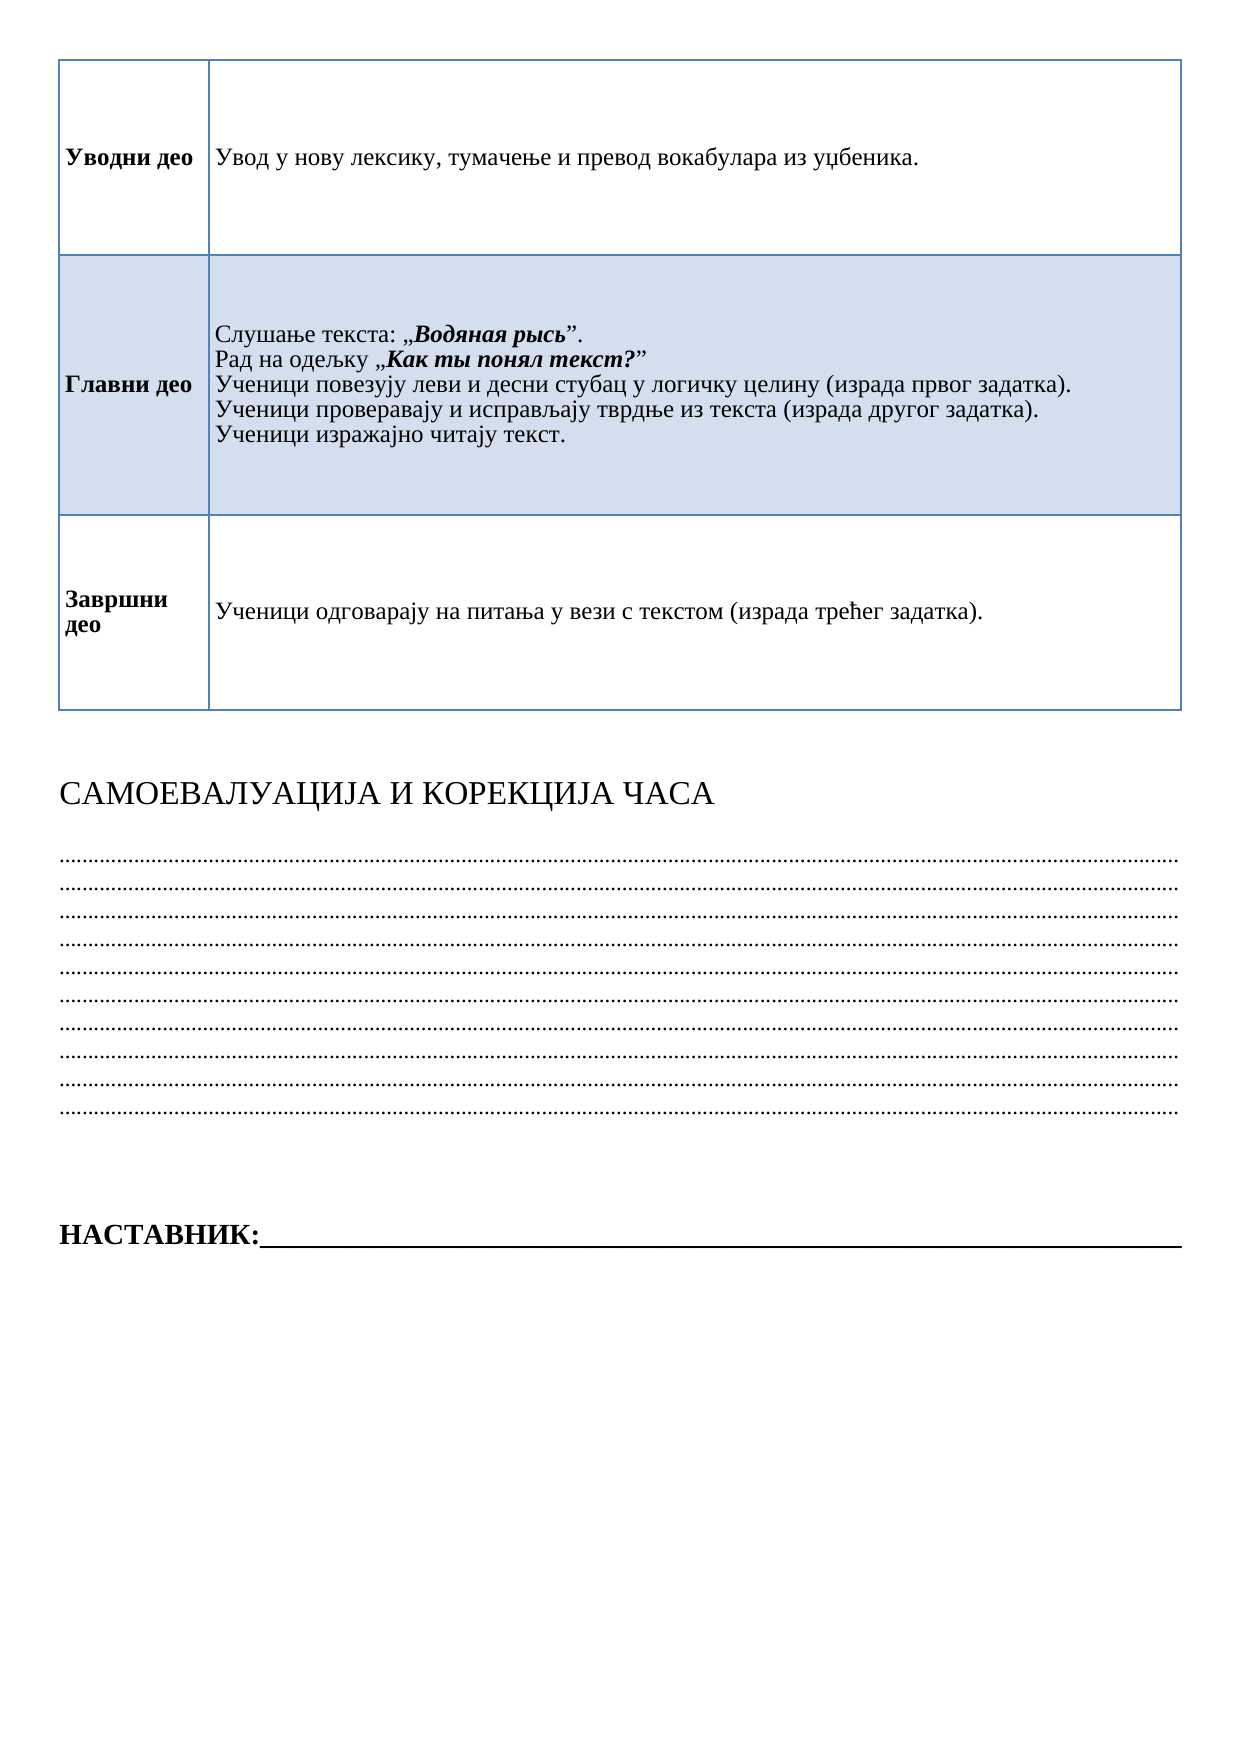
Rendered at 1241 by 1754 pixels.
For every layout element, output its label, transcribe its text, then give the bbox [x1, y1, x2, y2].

table_cell Главни део [60, 256, 208, 514]
text НАСТАВНИК: [59, 1211, 1181, 1253]
table_cell Увод у нову лексику, тумачење и превод вокабулара из уџбеника. [210, 61, 1180, 254]
table_cell Завршни део [60, 516, 208, 709]
table_cell Слушање текста: „Водяная рысь”. Рад на одељку „Как ты понял текст?” Ученици повезују леви и десни стубац у логичку целину (израда првог задатка). Ученици проверавају и исправљају тврдње из текста (израда другог задатка). Ученици изражајно читају текст. [210, 256, 1180, 514]
text САМОЕВАЛУАЦИЈА И КОРЕКЦИЈА ЧАСА [59, 773, 1181, 812]
table_cell Ученици одговарају на питања у вези с текстом (израда трећег задатка). [210, 516, 1180, 709]
table_cell Уводни део [60, 61, 208, 254]
